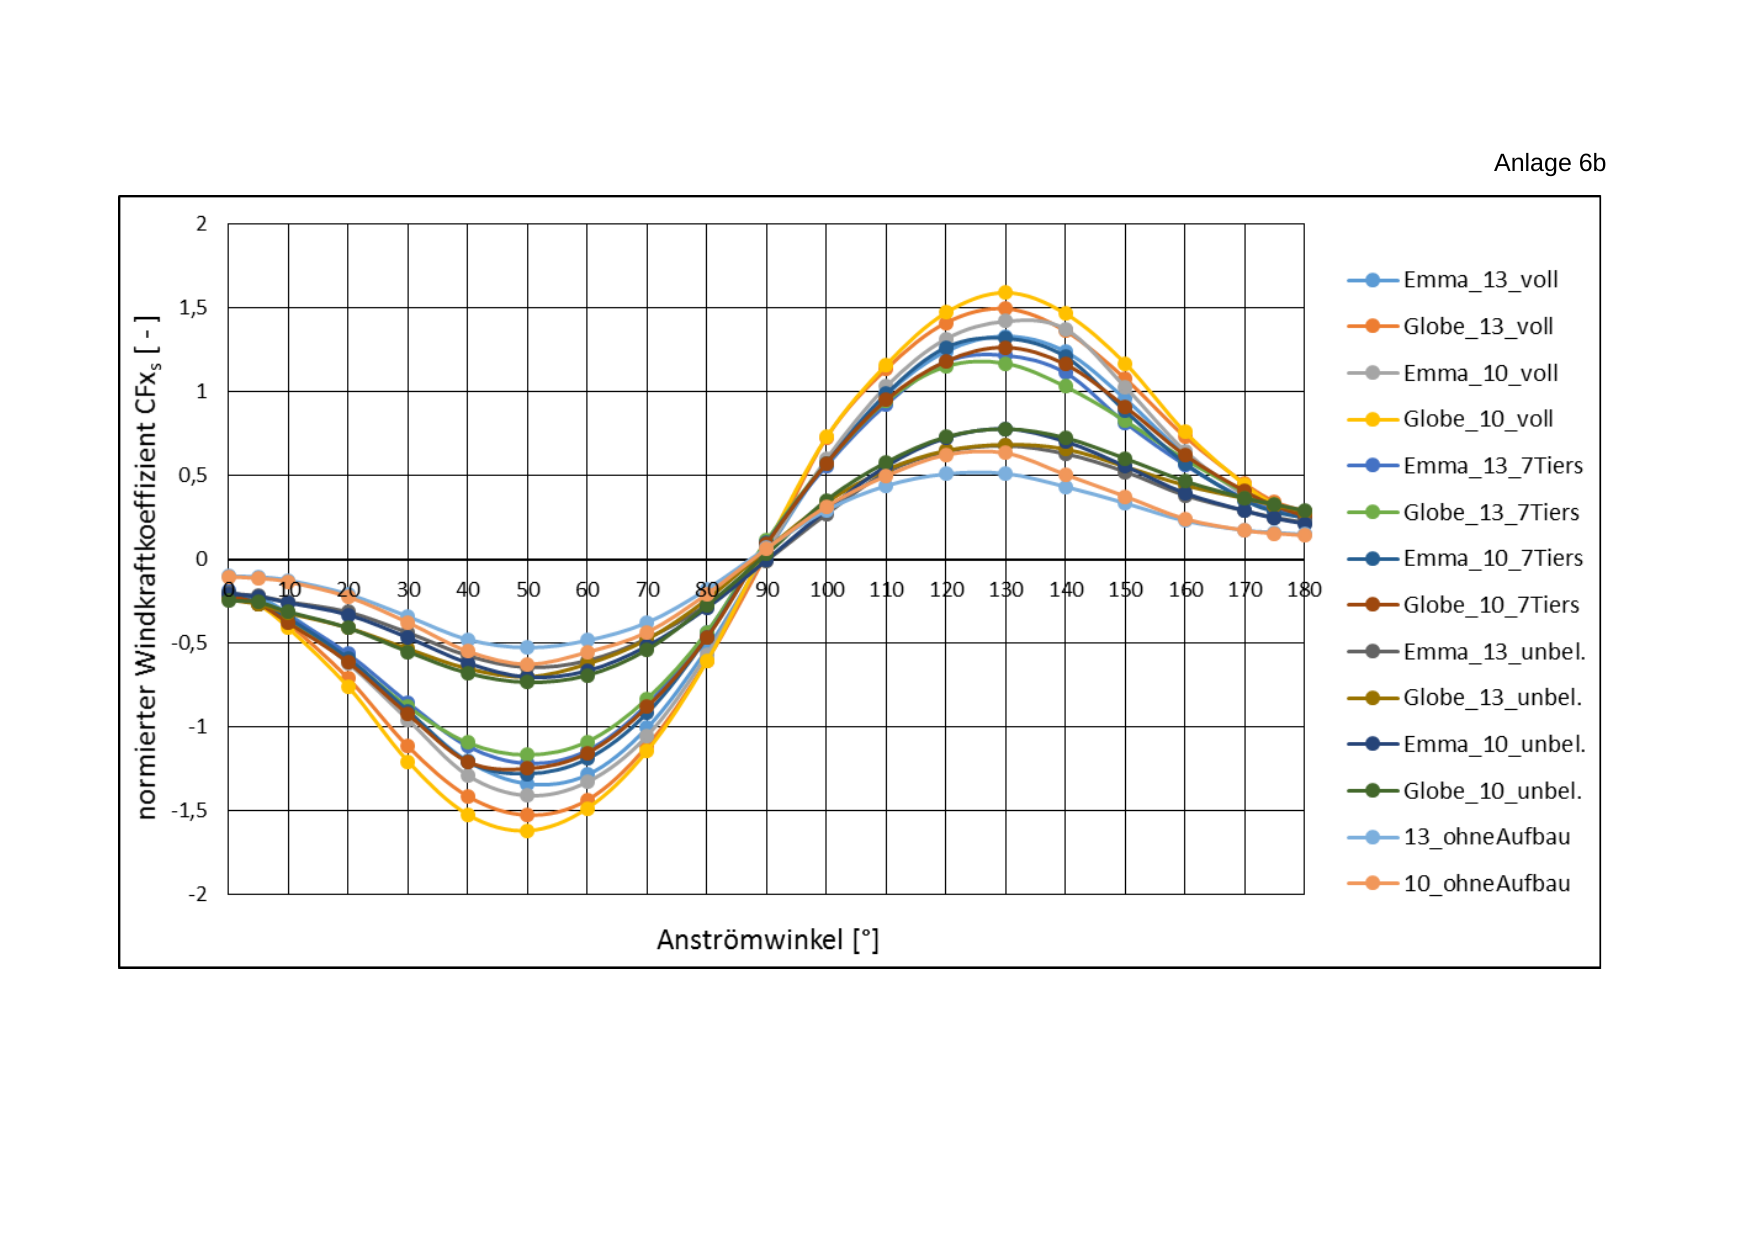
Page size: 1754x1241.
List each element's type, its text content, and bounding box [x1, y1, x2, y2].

text Anlage 6b [118, 148, 1606, 176]
picture [118, 195, 1602, 969]
